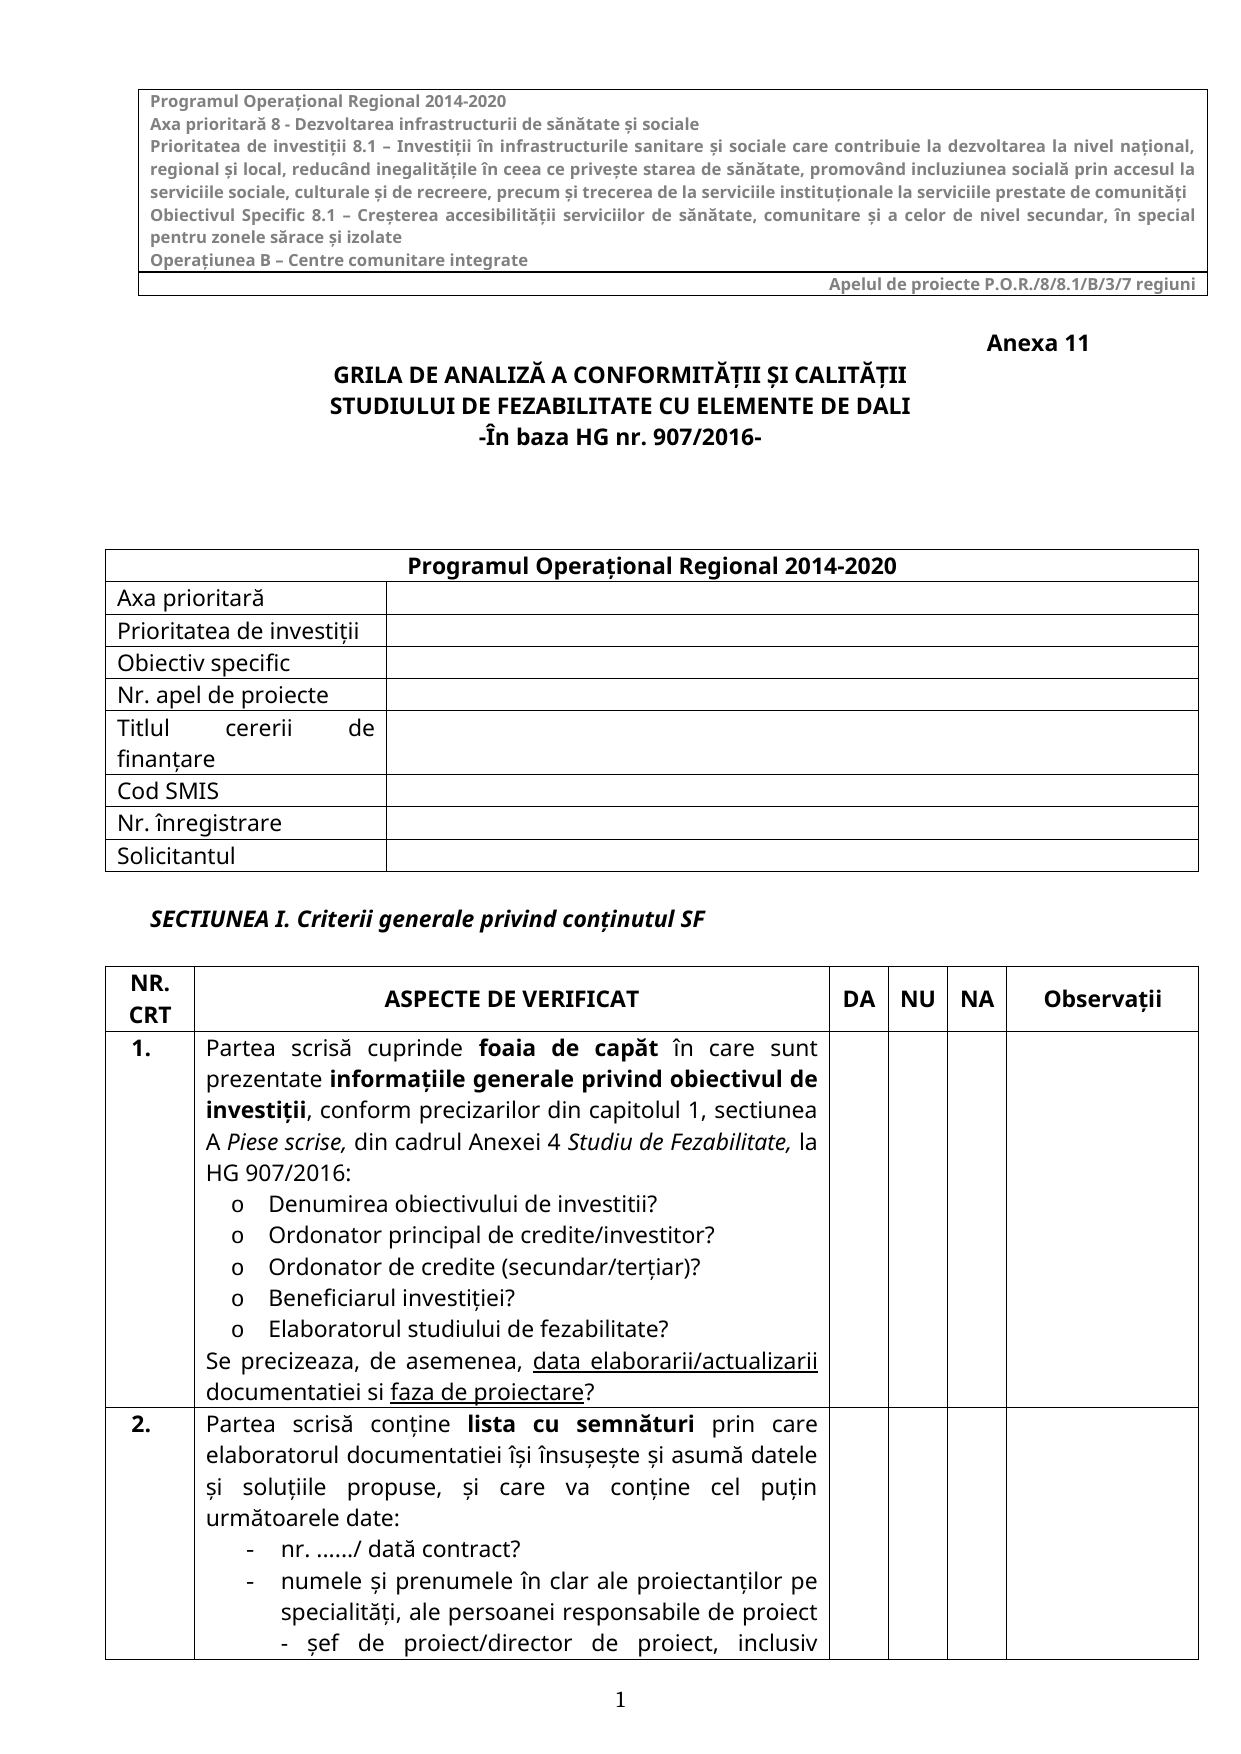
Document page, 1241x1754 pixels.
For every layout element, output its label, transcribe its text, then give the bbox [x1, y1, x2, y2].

table_cell [387, 840, 1198, 871]
table_cell [387, 647, 1198, 678]
table_header Observaţii [1007, 967, 1198, 1031]
table_header NA [948, 967, 1006, 1031]
table_cell [889, 1032, 947, 1407]
table_cell Apelul de proiecte P.O.R./8/8.1/B/3/7 regiuni [139, 273, 1207, 295]
table_header NU [889, 967, 947, 1031]
table_cell Obiectiv specific [106, 647, 386, 678]
table_cell [106, 1408, 194, 1658]
table_header NR. CRT [106, 967, 194, 1031]
table_header Programul Operaţional Regional 2014-2020 Axa prioritară 8 - Dezvoltarea infrastructurii de sănătate şi sociale Prioritatea de investiții 8.1 – Investiţii în infrastructurile sanitare şi sociale care contribuie la dezvoltarea la nivel naţional, regional şi local, reducând inegalităţile în ceea ce priveşte starea de sănătate, promovând incluziunea socială prin accesul la serviciile sociale, culturale și de recreere, precum și trecerea de la serviciile instituționale la serviciile prestate de comunităţi Obiectivul Specific 8.1 – Creșterea accesibilității serviciilor de sănătate, comunitare și a celor de nivel secundar, în special pentru zonele sărace și izolate Operațiunea B – Centre comunitare integrate [139, 90, 1207, 271]
table_cell Prioritatea de investiţii [106, 615, 386, 646]
text GRILA DE ANALIZĂ A CONFORMITĂŢII ŞI CALITĂŢII [150, 359, 1090, 390]
table_header ASPECTE DE VERIFICAT [195, 967, 829, 1031]
table_cell [387, 711, 1198, 774]
table_cell [830, 1032, 888, 1407]
text -În baza HG nr. 907/2016- [150, 421, 1090, 452]
table_cell Partea scrisă cuprinde foaia de capăt în care sunt prezentate informaţiile generale privind obiectivul de investiţii, conform precizarilor din capitolul 1, sectiunea A Piese scrise, din cadrul Anexei 4 Studiu de Fezabilitate, la HG 907/2016: Denumirea obiectivului de investitii? Ordonator principal de credite/investitor? Ordonator de credite (secundar/terţiar)? Beneficiarul investiţiei? Elaboratorul studiului de fezabilitate? Se precizeaza, de asemenea, data elaborarii/actualizarii documentatiei si faza de proiectare? [195, 1032, 829, 1407]
table_cell Solicitantul [106, 840, 386, 871]
table_cell [387, 775, 1198, 806]
table_cell [387, 679, 1198, 710]
table_cell [830, 1408, 888, 1658]
table_cell [387, 582, 1198, 613]
table_cell [948, 1032, 1006, 1407]
table_cell Axa prioritară [106, 582, 386, 613]
table_header Programul Operaţional Regional 2014-2020 [106, 550, 1198, 581]
table_cell Cod SMIS [106, 775, 386, 806]
text Anexa 11 [150, 327, 1090, 359]
table_cell [948, 1408, 1006, 1658]
table_header DA [830, 967, 888, 1031]
table_cell [387, 615, 1198, 646]
text STUDIULUI DE FEZABILITATE CU ELEMENTE DE DALI [150, 390, 1090, 421]
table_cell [195, 1408, 829, 1658]
table_cell Nr. apel de proiecte [106, 679, 386, 710]
table_cell [106, 1032, 194, 1407]
table_cell Titlul cererii de finanţare [106, 711, 386, 774]
table_cell [387, 807, 1198, 838]
table_cell Nr. înregistrare [106, 807, 386, 838]
table_cell [1007, 1032, 1198, 1407]
text SECTIUNEA I. Criterii generale privind conţinutul SF [150, 903, 1090, 934]
table_cell [889, 1408, 947, 1658]
table_cell [1007, 1408, 1198, 1658]
